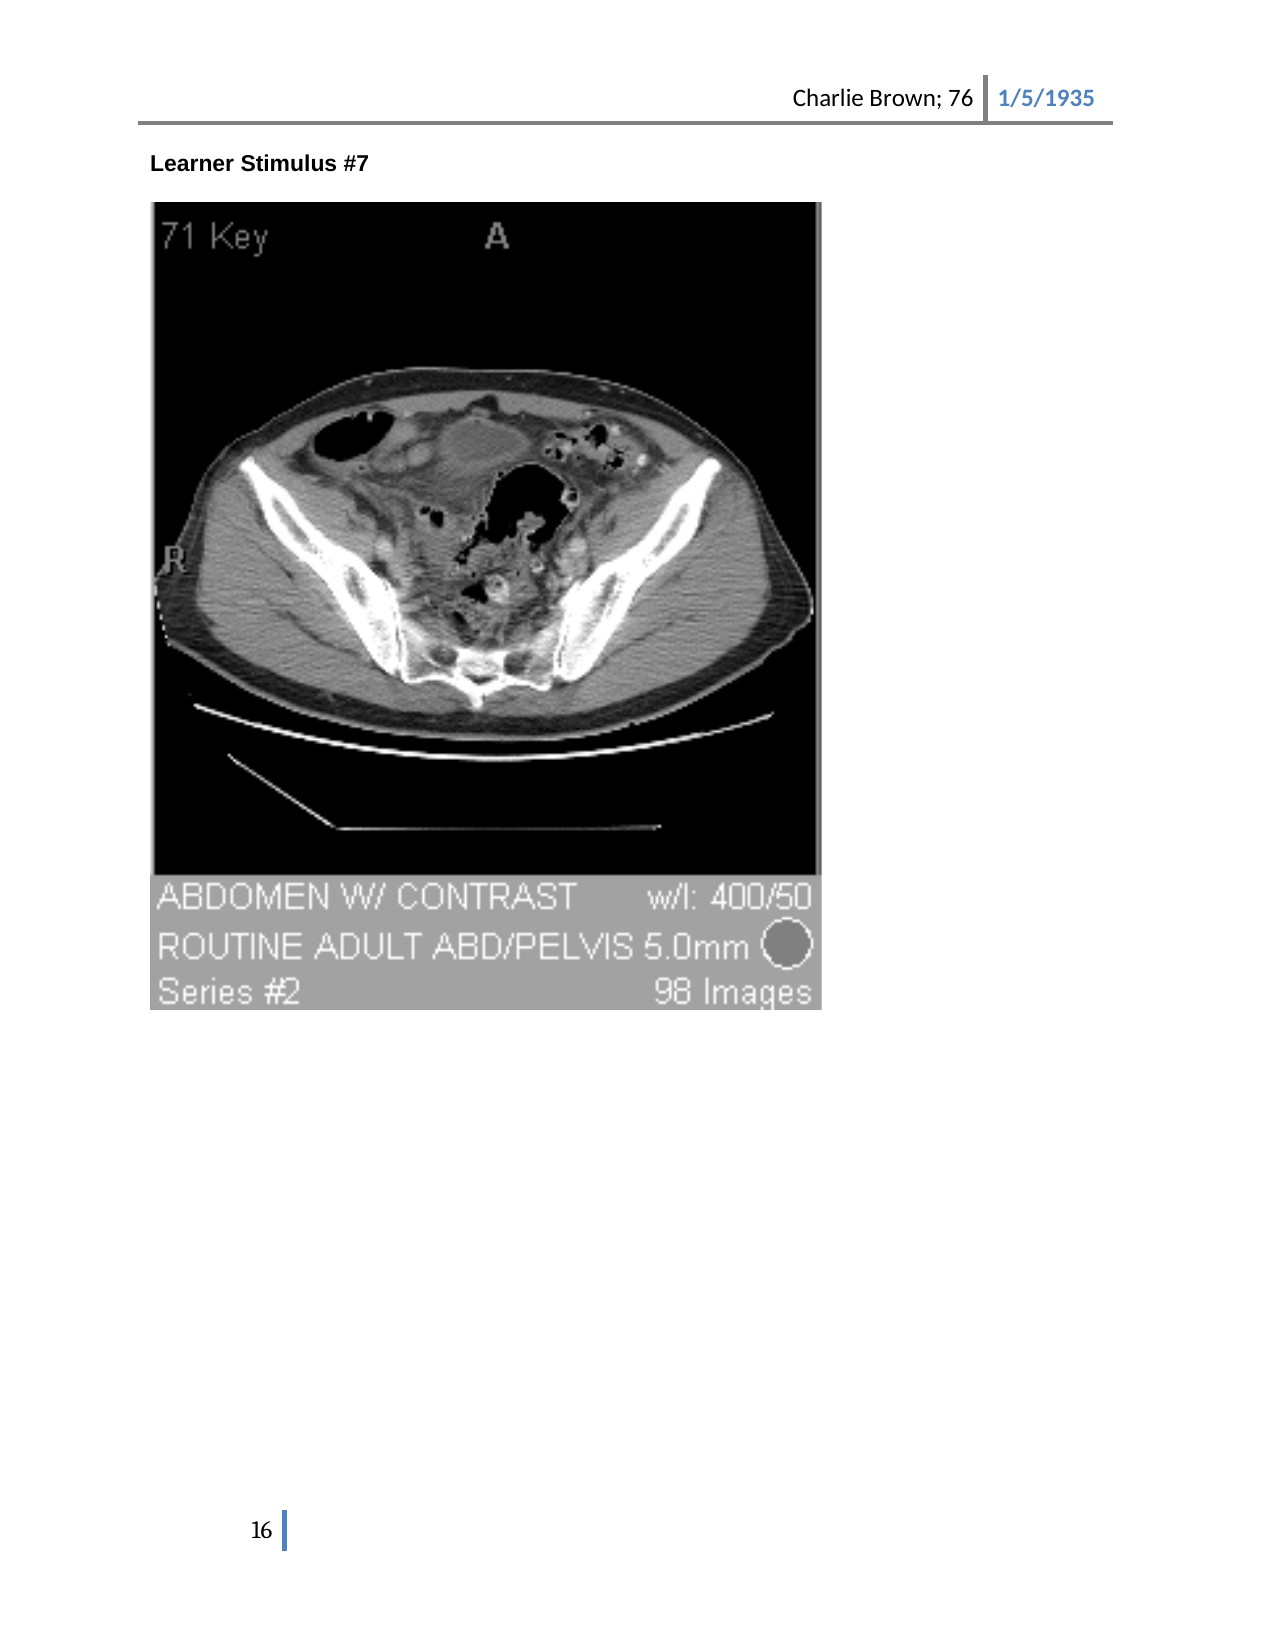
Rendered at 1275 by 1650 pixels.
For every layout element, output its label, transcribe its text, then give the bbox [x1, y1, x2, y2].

picture [150, 202, 822, 1010]
text Learner Stimulus #7 [150, 150, 1125, 176]
